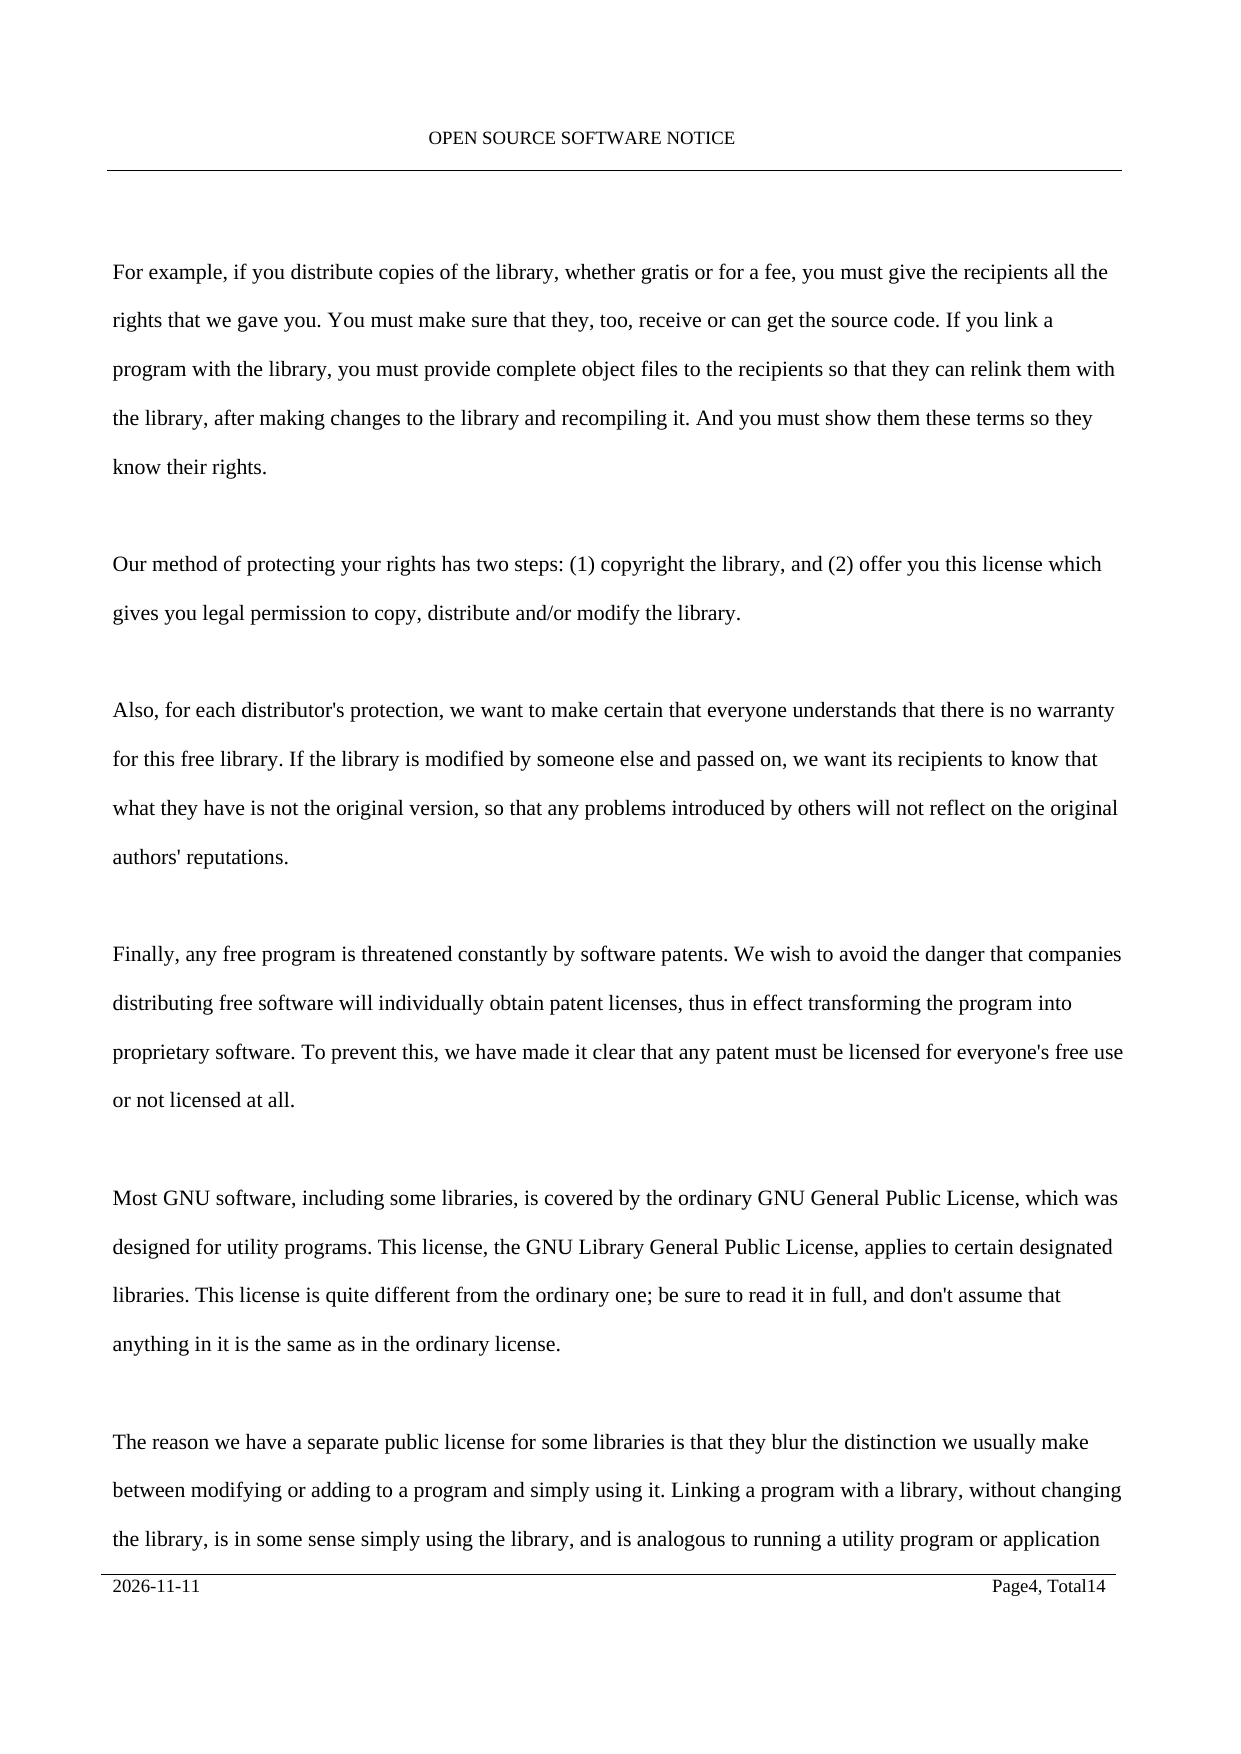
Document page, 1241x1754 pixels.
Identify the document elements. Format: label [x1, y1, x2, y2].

text [112, 206, 1128, 1555]
